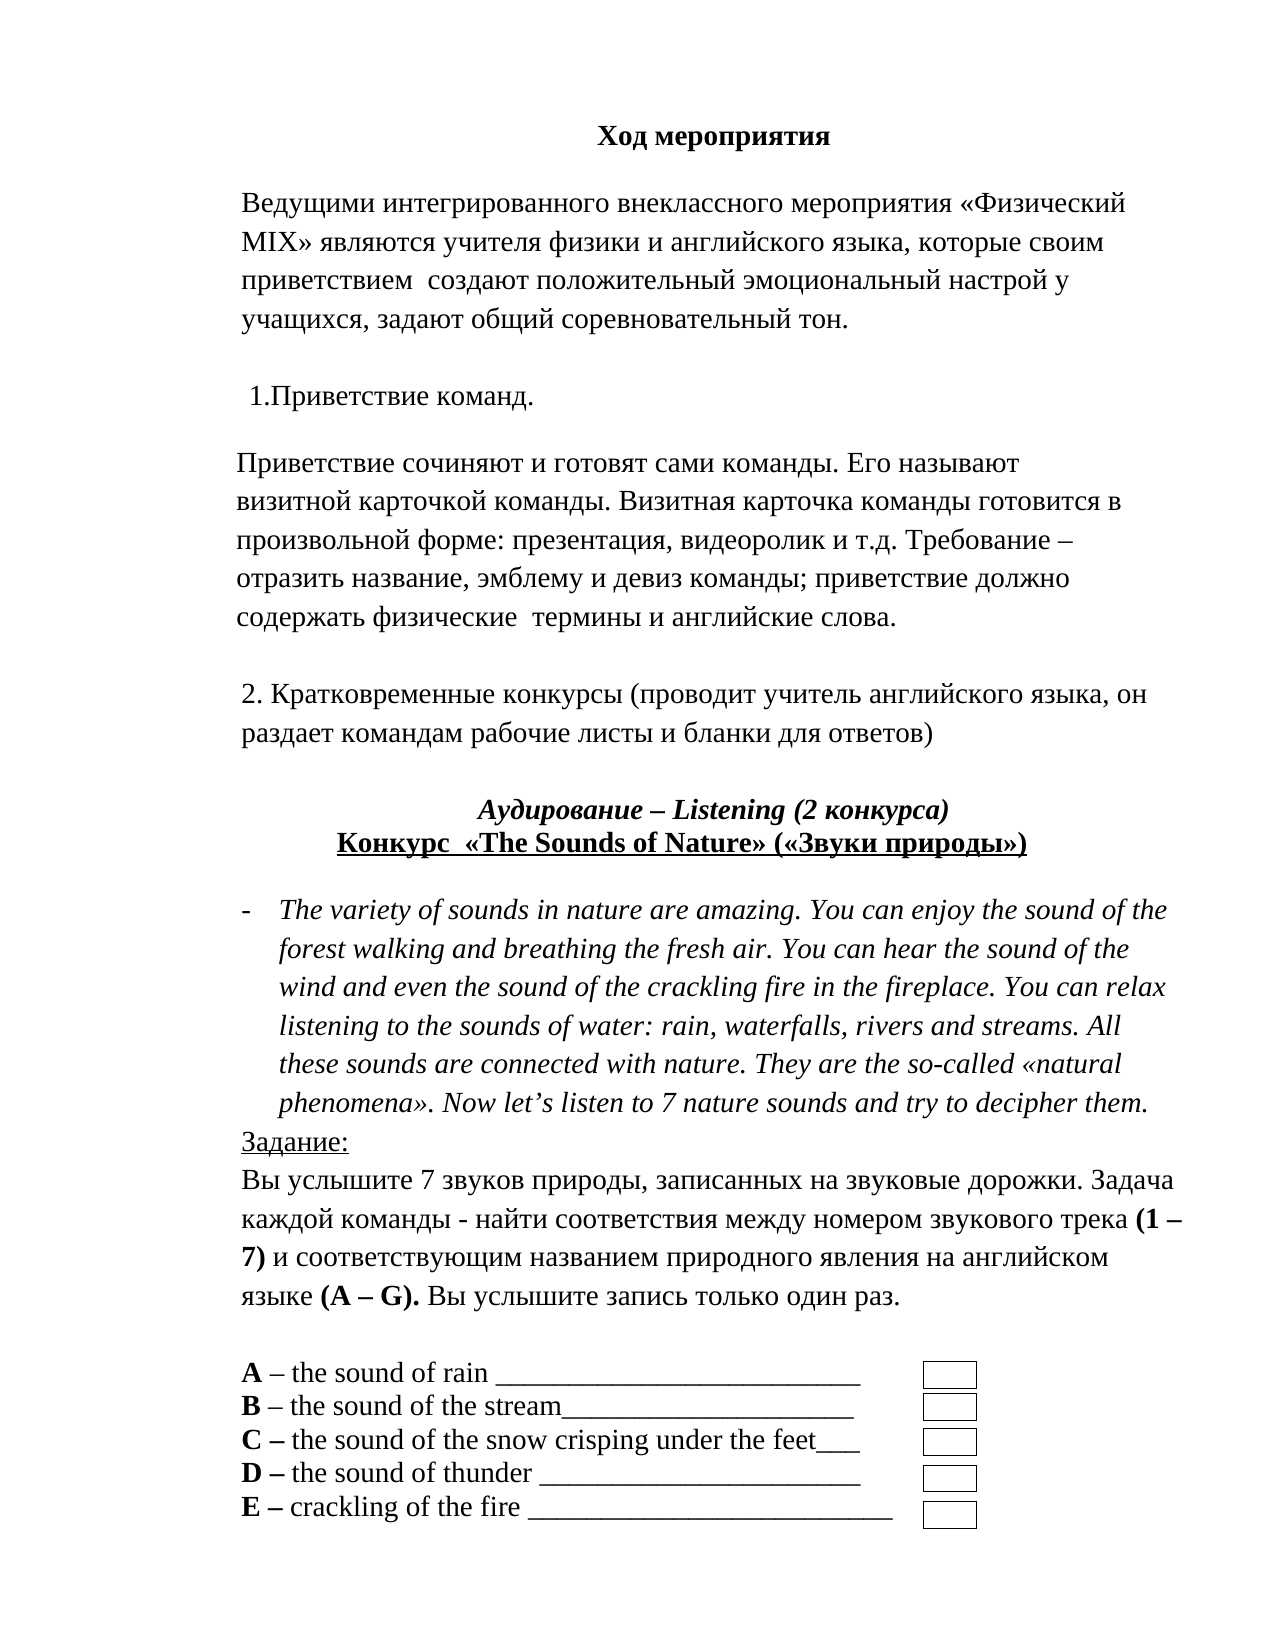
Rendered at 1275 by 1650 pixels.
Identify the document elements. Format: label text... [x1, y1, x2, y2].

text Аудирование – Listening (2 конкурса) [241, 792, 1186, 825]
text Конкурс «The Sounds of Nature» («Звуки природы») [177, 825, 1186, 859]
text 2. Кратковременные конкурсы (проводит учитель английского языка, он раздает командам рабочие листы и бланки для ответов) [241, 676, 1186, 748]
list The variety of sounds in nature are amazing. You can enjoy the sound of the forest walking and breathing the fresh air. You can hear the sound of the wind and even the sound of the crackling fire in the fireplace. You can relax listening to the sounds of water: rain, waterfalls, rivers and streams. All these sounds are connected with nature. They are the so-called «natural phenomena». Now let’s listen to 7 nature sounds and try to decipher them. [241, 892, 1186, 1119]
text Задание: [241, 1124, 1186, 1157]
text Приветствие сочиняют и готовят сами команды. Его называют визитной карточкой команды. Визитная карточка команды готовится в произвольной форме: презентация, видеоролик и т.д. Требование – отразить название, эмблему и девиз команды; приветствие должно содержать физические термины и английские слова. [236, 445, 1186, 633]
text Вы услышите 7 звуков природы, записанных на звуковые дорожки. Задача каждой команды - найти соответствия между номером звукового трека (1 – 7) и соответствующим названием природного явления на английском языке (A – G). Вы услышите запись только один раз. [241, 1162, 1186, 1311]
text E – crackling of the fire _________________________ [241, 1489, 1186, 1523]
text D – the sound of thunder ______________________ [241, 1456, 1186, 1489]
text B – the sound of the stream____________________ [241, 1388, 1186, 1422]
text 1.Приветствие команд. [241, 378, 1186, 411]
text Ход мероприятия [241, 118, 1186, 152]
text C – the sound of the snow crisping under the feet___ [241, 1422, 1186, 1456]
text A – the sound of rain _________________________ [241, 1355, 1186, 1388]
text Ведущими интегрированного внеклассного мероприятия «Физический MIX» являются учителя физики и английского языка, которые своим приветствием создают положительный эмоциональный настрой у учащихся, задают общий соревновательный тон. [241, 185, 1186, 334]
